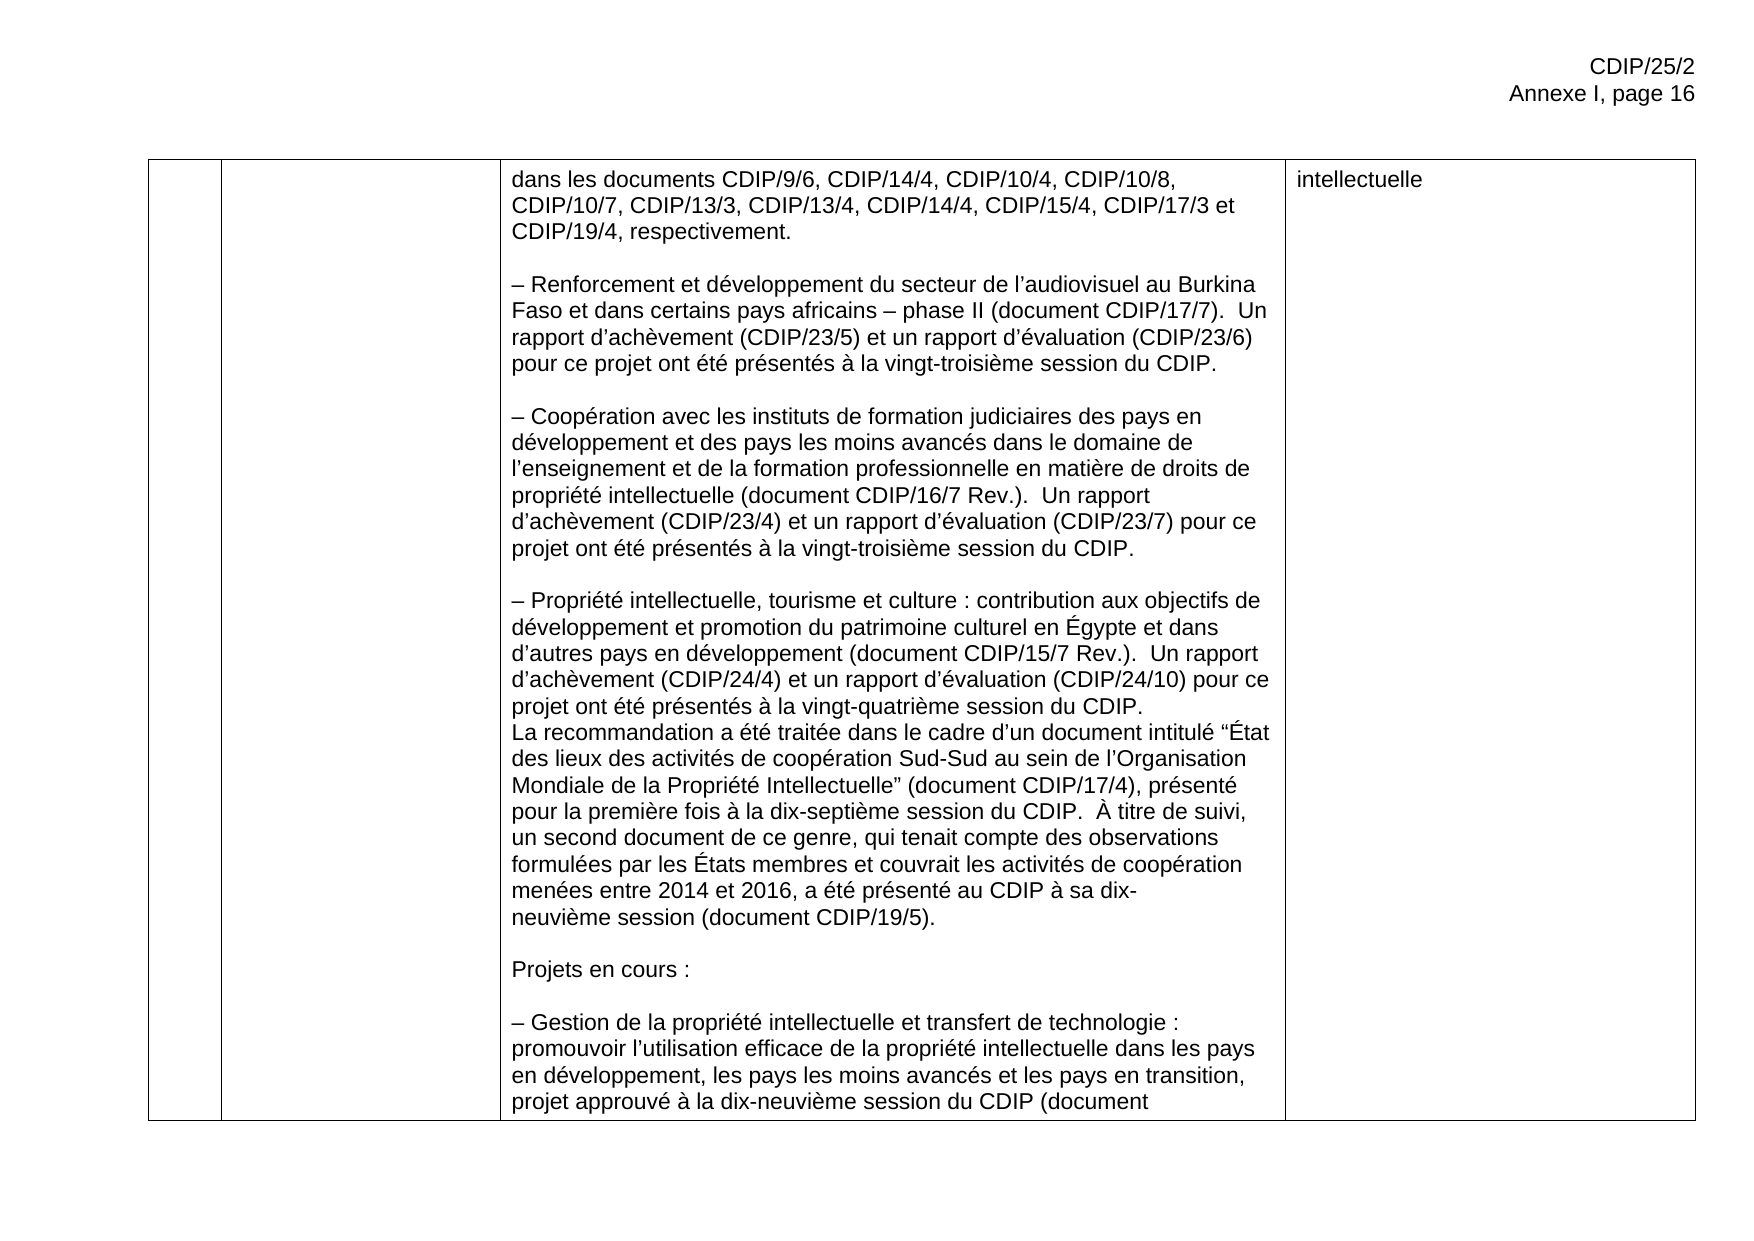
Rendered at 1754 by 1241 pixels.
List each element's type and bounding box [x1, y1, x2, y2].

table_cell [501, 160, 1285, 1120]
table_cell [1286, 160, 1695, 1120]
table_cell [149, 160, 221, 1120]
table_cell [222, 160, 500, 1120]
